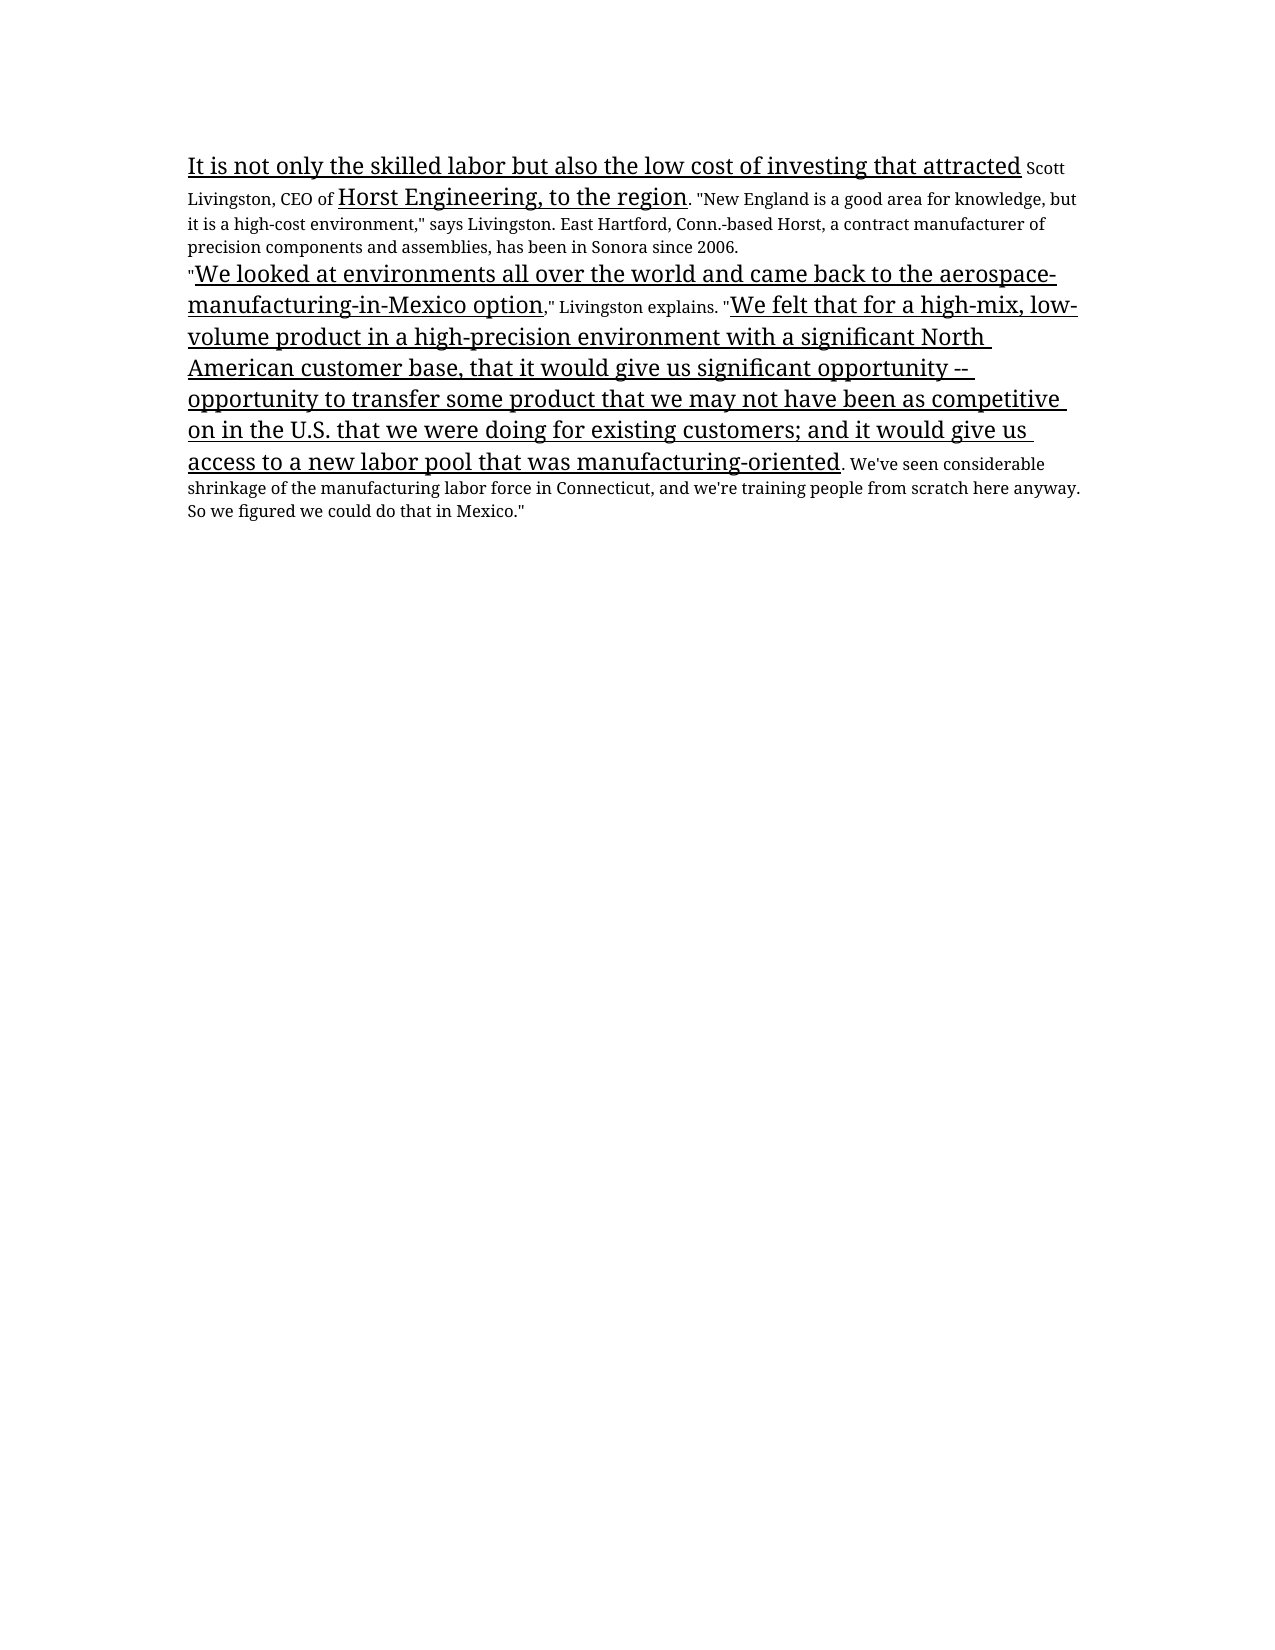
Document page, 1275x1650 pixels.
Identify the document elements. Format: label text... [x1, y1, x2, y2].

text It is not only the skilled labor but also the low cost of investing that attracted Scott Livingston, CEO of Horst Engineering, to the region. "New England is a good area for knowledge, but it is a high-cost environment," says Livingston. East Hartford, Conn.-based Horst, a contract manufacturer of precision components and assemblies, has been in Sonora since 2006. [187, 150, 1087, 258]
text "We looked at environments all over the world and came back to the aerospace-manufacturing-in-Mexico option," Livingston explains. "We felt that for a high-mix, low-volume product in a high-precision environment with a significant North American customer base, that it would give us significant opportunity -- opportunity to transfer some product that we may not have been as competitive on in the U.S. that we were doing for existing customers; and it would give us access to a new labor pool that was manufacturing-oriented. We've seen considerable shrinkage of the manufacturing labor force in Connecticut, and we're training people from scratch here anyway. So we figured we could do that in Mexico." [187, 258, 1087, 522]
